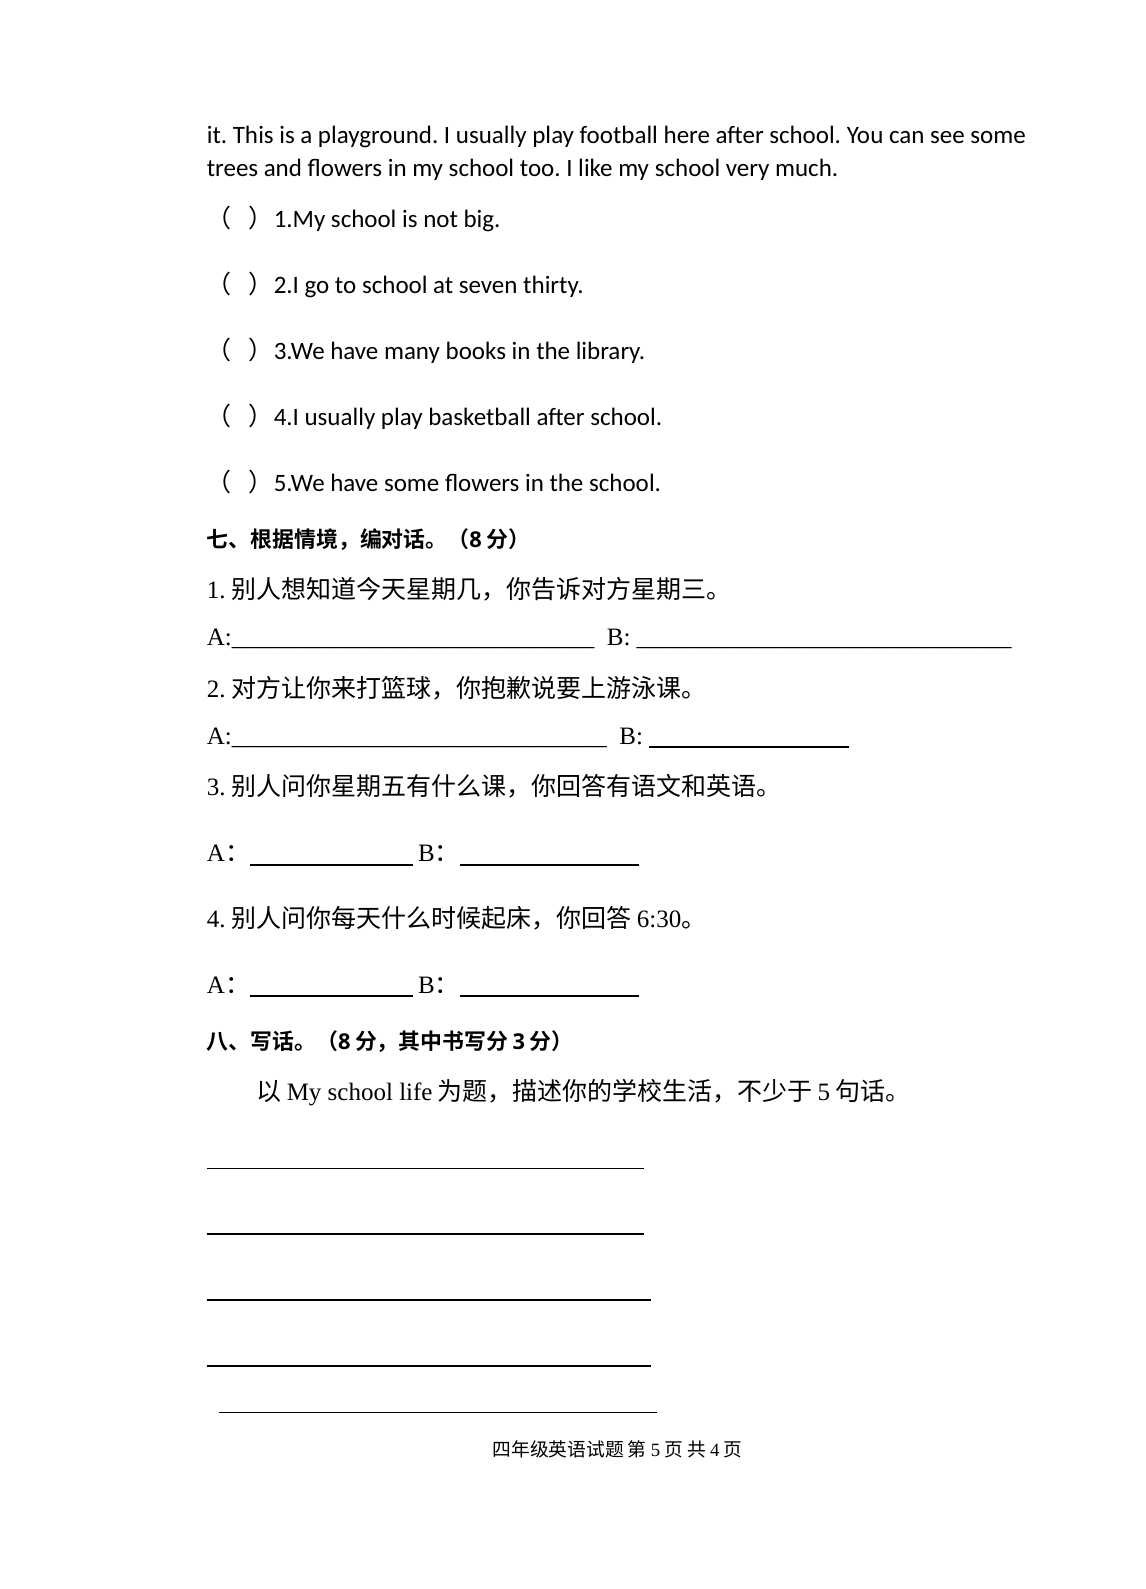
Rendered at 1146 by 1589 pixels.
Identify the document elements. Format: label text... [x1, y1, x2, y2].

title A:______________________________ B: [207, 719, 1027, 752]
text （ ）3.We have many books in the library. [207, 316, 1027, 382]
title 3. 别人问你星期五有什么课，你回答有语文和英语。 [207, 752, 1027, 818]
title A： B： [207, 818, 1027, 884]
text 八、写话。（8分，其中书写分3分） [207, 1024, 1027, 1057]
text （ ）5.We have some flowers in the school. [207, 447, 1027, 513]
text （ ）4.I usually play basketball after school. [207, 382, 1027, 447]
title A： B： [207, 949, 1027, 1015]
title 1. 别人想知道今天星期几，你告诉对方星期三。 [207, 554, 1027, 620]
text （ ）1.My school is not big. [207, 184, 1027, 250]
title A:_____________________________ B: ______________________________ [207, 620, 1027, 653]
title 以My school life为题，描述你的学校生活，不少于5句话。 [207, 1057, 1027, 1122]
text 七、根据情境，编对话。（8分） [207, 522, 1027, 554]
title 2. 对方让你来打篮球，你抱歉说要上游泳课。 [207, 653, 1027, 719]
title 4. 别人问你每天什么时候起床，你回答6:30。 [207, 884, 1027, 949]
text （ ）2.I go to school at seven thirty. [207, 250, 1027, 316]
